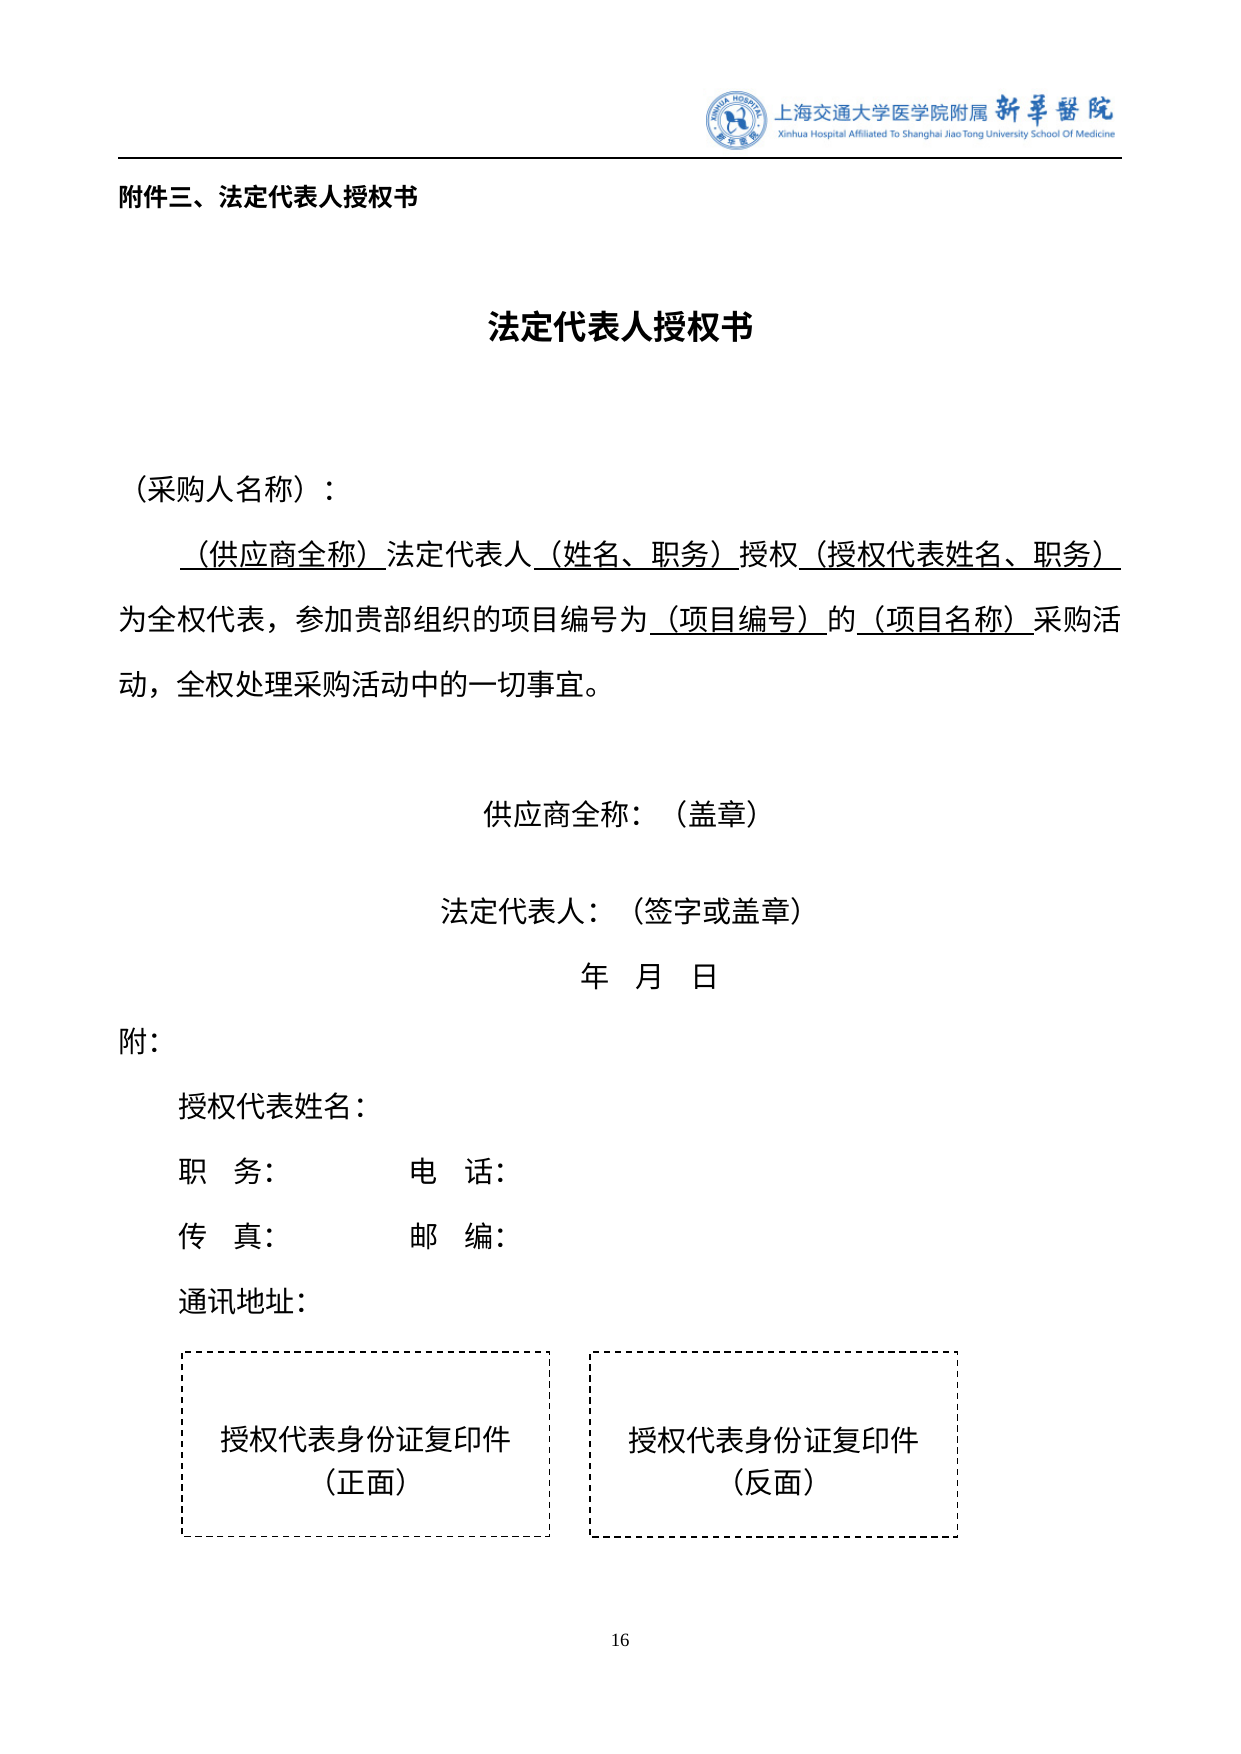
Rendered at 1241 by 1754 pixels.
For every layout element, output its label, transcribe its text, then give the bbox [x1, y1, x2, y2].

text 授权代表姓名： [118, 1073, 1122, 1138]
text （采购人名称）： [118, 455, 1122, 520]
text 法定代表人授权书 [118, 293, 1122, 358]
text 供应商全称：（盖章） [118, 780, 1122, 845]
text 传 真： 邮 编： [118, 1203, 1122, 1268]
text （供应商全称）法定代表人（姓名、职务）授权（授权代表姓名、职务）为全权代表，参加贵部组织的项目编号为（项目编号）的（项目名称）采购活动，全权处理采购活动中的一切事宜。 [118, 520, 1122, 715]
text 职 务： 电 话： [118, 1138, 1122, 1203]
text 年 月 日 [427, 943, 1122, 1008]
picture [702, 88, 1123, 156]
text 通讯地址： [118, 1268, 1122, 1333]
text 附件三、法定代表人授权书 [118, 163, 1122, 228]
text 附： [118, 1008, 1122, 1073]
text 法定代表人：（签字或盖章） [440, 878, 1122, 943]
